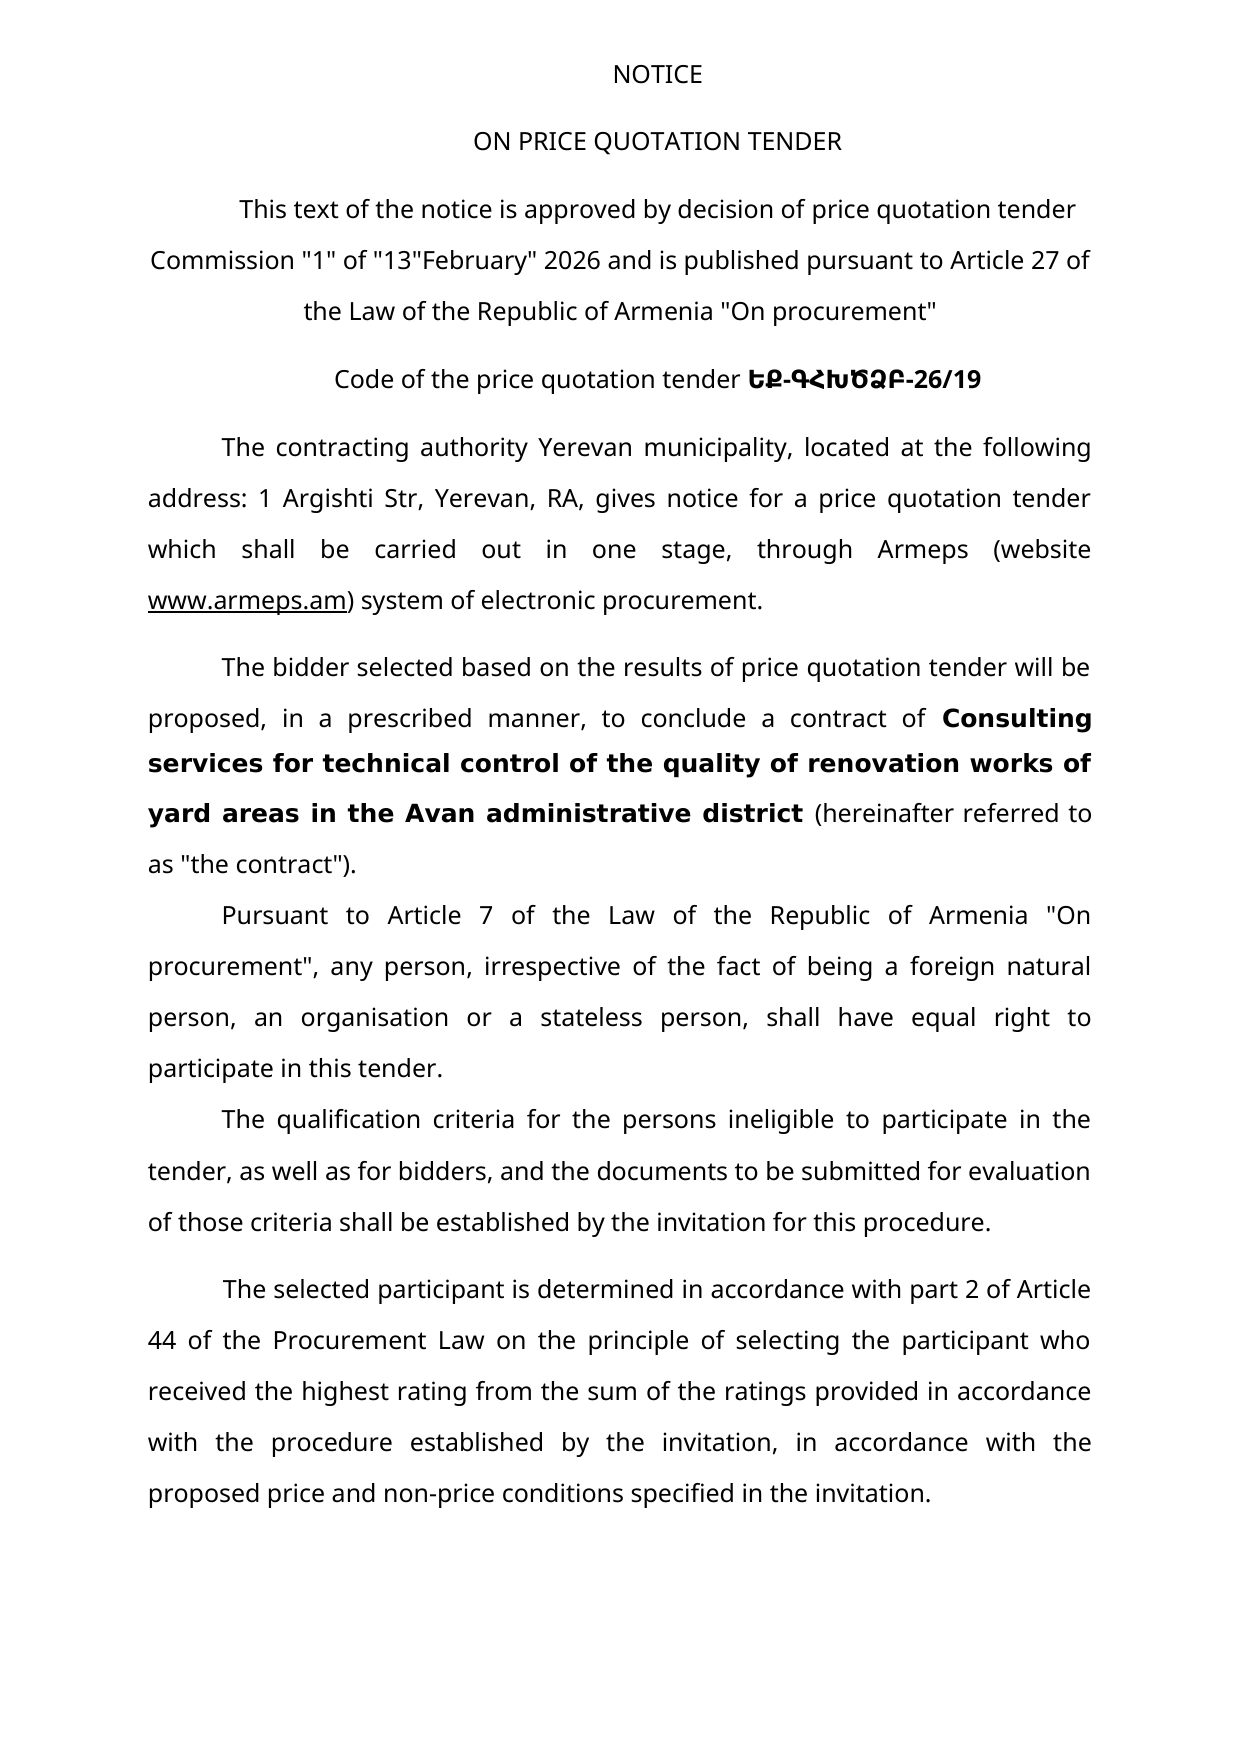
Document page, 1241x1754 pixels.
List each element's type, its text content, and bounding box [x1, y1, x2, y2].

text The contracting authority Yerevan municipality, located at the following address: 1 Argishti Str, Yerevan, RA, gives notice for a price quotation tender which shall be carried out in one stage, through Armeps (website www.armeps.am) system of electronic procurement. [148, 429, 1092, 616]
text NOTICE [148, 56, 1092, 90]
text ON PRICE QUOTATION TENDER [148, 124, 1092, 158]
text This text of the notice is approved by decision of price quotation tender Commission "1" of "13"February" 2026 and is published pursuant to Article 27 of the Law of the Republic of Armenia "On procurement" [148, 192, 1092, 328]
text The selected participant is determined in accordance with part 2 of Article 44 of the Procurement Law on the principle of selecting the participant who received the highest rating from the sum of the ratings provided in accordance with the procedure established by the invitation, in accordance with the proposed price and non-price conditions specified in the invitation. [148, 1272, 1092, 1510]
text Pursuant to Article 7 of the Law of the Republic of Armenia "On procurement", any person, irrespective of the fact of being a foreign natural person, an organisation or a stateless person, shall have equal right to participate in this tender. [148, 898, 1092, 1085]
text Code of the price quotation tender ԵՔ-ԳՀԽԾՁԲ-26/19 [148, 361, 1092, 396]
text The qualification criteria for the persons ineligible to participate in the tender, as well as for bidders, and the documents to be submitted for evaluation of those criteria shall be established by the invitation for this procedure. [148, 1102, 1092, 1238]
text The bidder selected based on the results of price quotation tender will be proposed, in a prescribed manner, to conclude a contract of Consulting services for technical control of the quality of renovation works of yard areas in the Avan administrative district (hereinafter referred to as "the contract"). [148, 650, 1092, 881]
